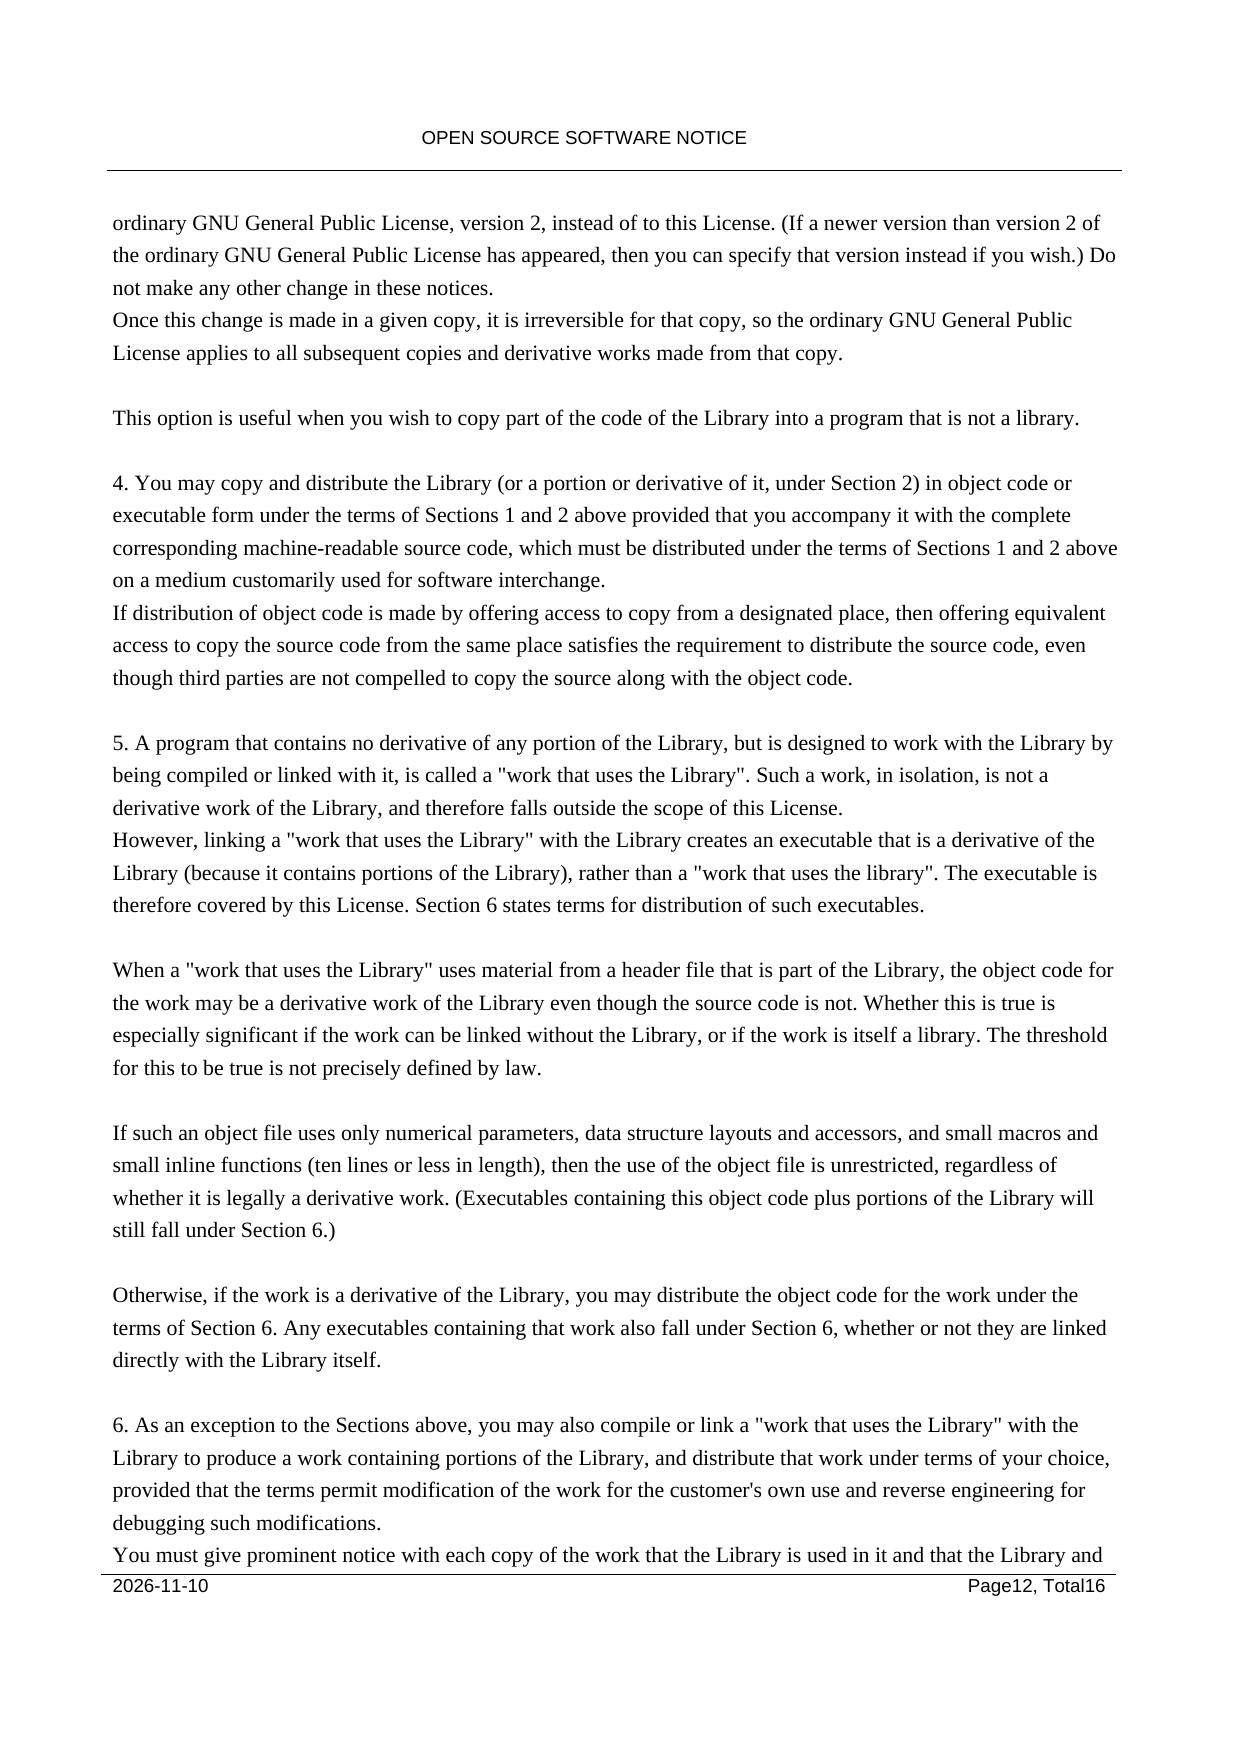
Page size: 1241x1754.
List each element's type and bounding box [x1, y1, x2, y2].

text [112, 206, 1128, 1571]
